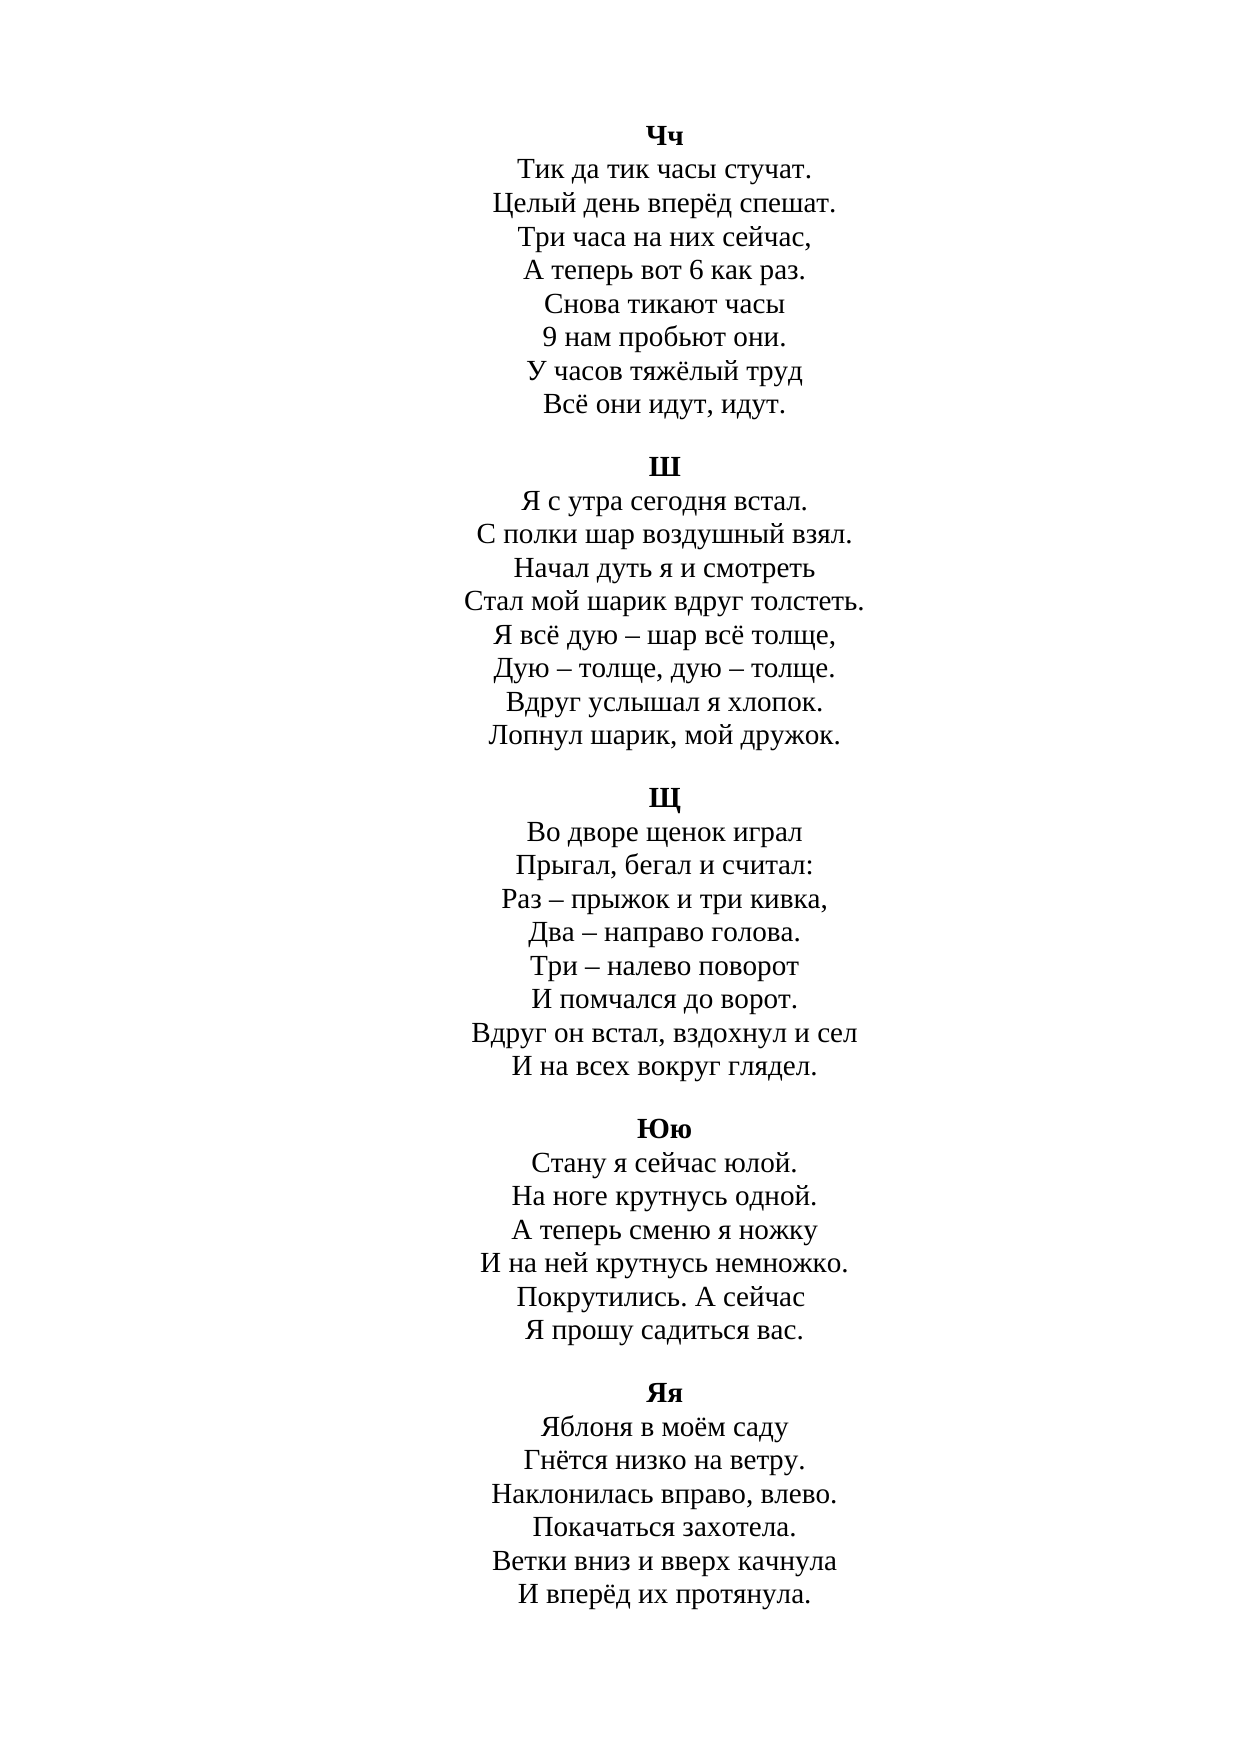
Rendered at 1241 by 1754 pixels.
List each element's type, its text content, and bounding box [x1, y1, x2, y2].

text Чч Тик да тик часы стучат. Целый день вперёд спешат. Три часа на них сейчас, А теперь вот 6 как раз. Снова тикают часы 9 нам пробьют они. У часов тяжёлый труд Всё они идут, идут. [177, 118, 1152, 420]
text Щ Во дворе щенок играл Прыгал, бегал и считал: Раз – прыжок и три кивка, Два – направо голова. Три – налево поворот И помчался до ворот. Вдруг он встал, вздохнул и сел И на всех вокруг глядел. [177, 780, 1152, 1082]
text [177, 1375, 1152, 1610]
text Юю Стану я сейчас юлой. На ноге крутнусь одной. А теперь сменю я ножку И на ней крутнусь немножко. Покрутились. А сейчас Я прошу садиться вас. [177, 1111, 1152, 1346]
text Ш Я с утра сегодня встал. С полки шар воздушный взял. Начал дуть я и смотреть Стал мой шарик вдруг толстеть. Я всё дую – шар всё толще, Дую – толще, дую – толще. Вдруг услышал я хлопок. Лопнул шарик, мой дружок. [177, 449, 1152, 751]
